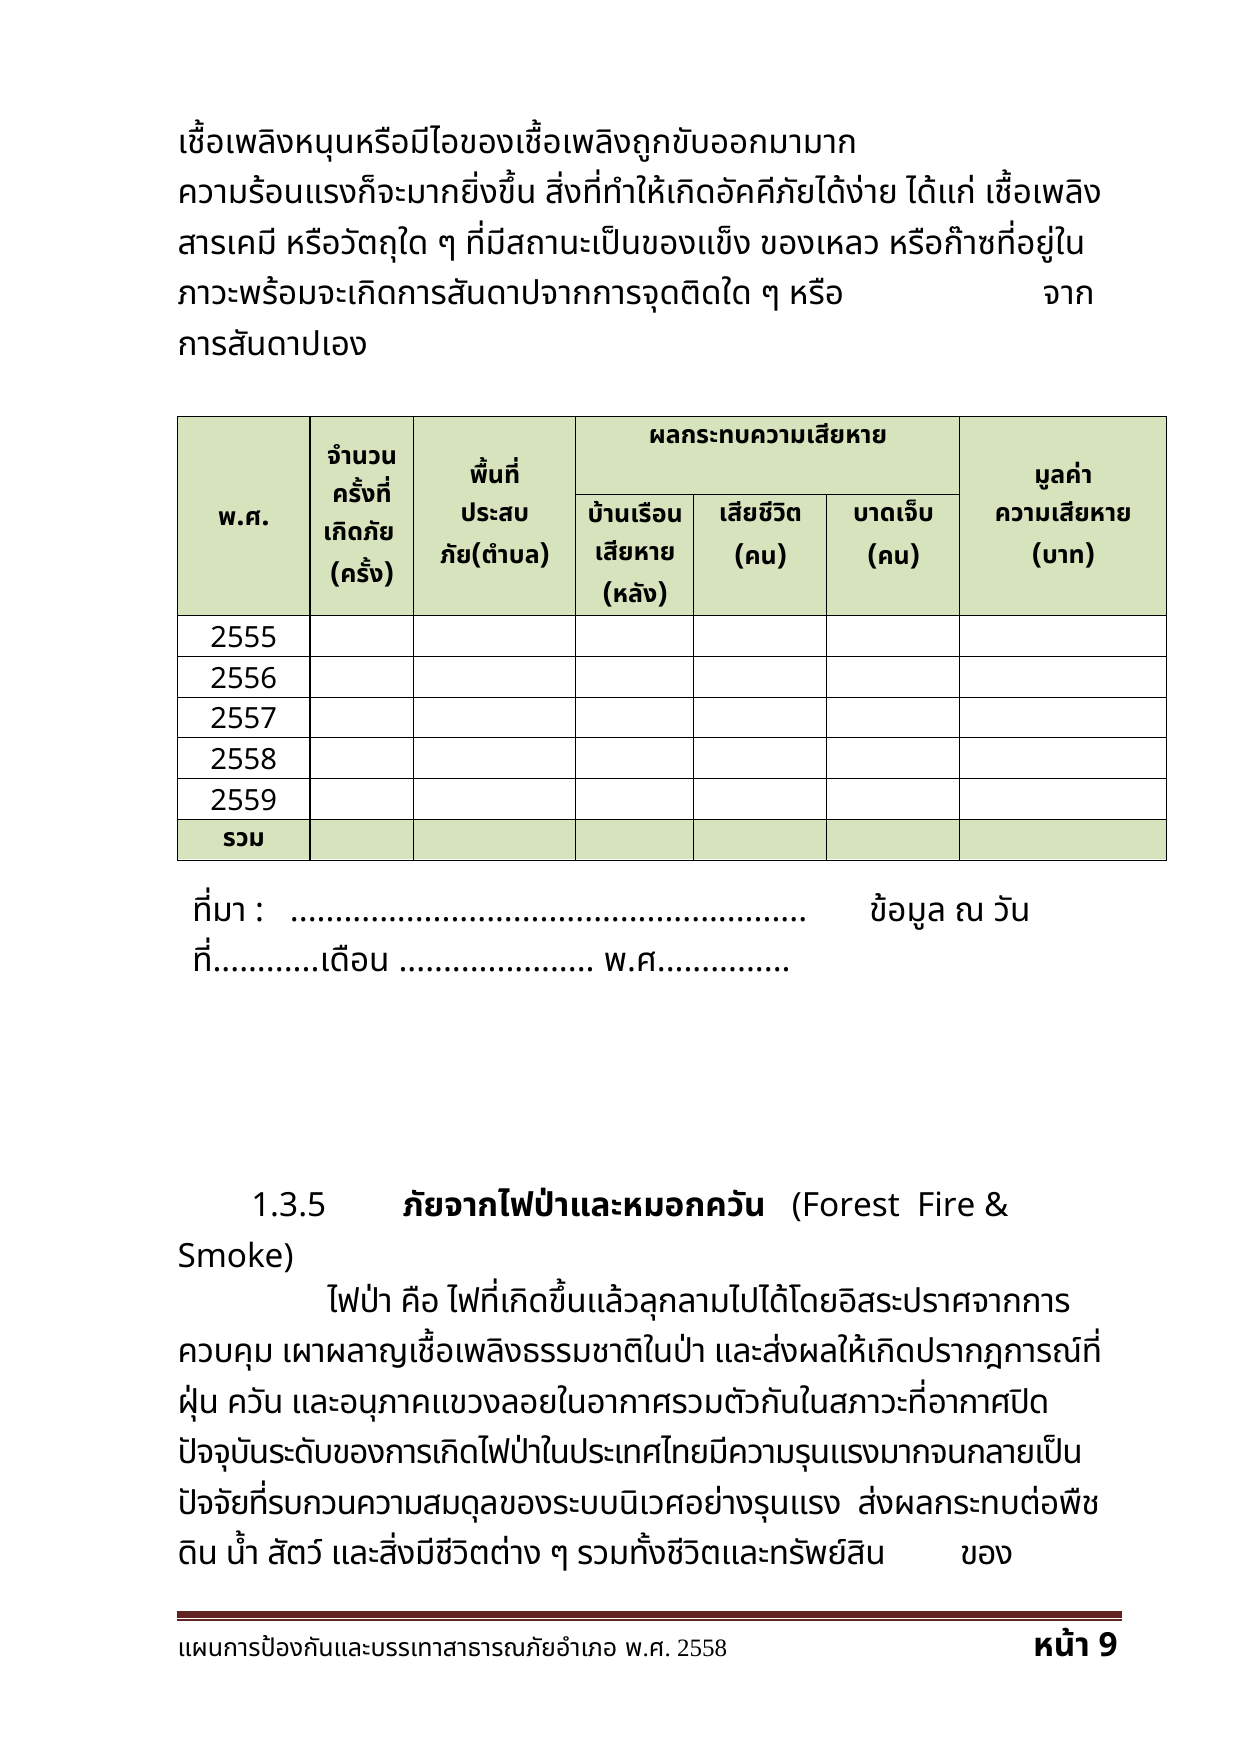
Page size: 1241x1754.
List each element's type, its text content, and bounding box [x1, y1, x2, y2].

table_cell [694, 779, 826, 819]
table_cell บาดเจ็บ (คน) [827, 495, 959, 615]
table_cell [311, 698, 413, 737]
table_cell [414, 738, 575, 778]
table_cell [827, 779, 959, 819]
table_cell [414, 779, 575, 819]
table_header พื้นที่ ประสบภัย(ตำบล) [414, 417, 575, 615]
table_cell [576, 738, 693, 778]
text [177, 118, 1122, 370]
table_cell [694, 657, 826, 697]
table_cell [960, 616, 1166, 656]
table_header จำนวนครั้งที่เกิดภัย (ครั้ง) [311, 417, 413, 615]
table_cell 2555 [178, 616, 309, 656]
table_cell [576, 779, 693, 819]
table_cell [694, 738, 826, 778]
table_header พ.ศ. [178, 417, 309, 615]
table_cell [827, 616, 959, 656]
table_cell [960, 779, 1166, 819]
table_cell [414, 698, 575, 737]
table_cell [311, 738, 413, 778]
table_cell [576, 820, 693, 859]
table_cell [694, 698, 826, 737]
table_header ผลกระทบความเสียหาย [576, 417, 959, 494]
table_cell [827, 698, 959, 737]
table_cell [960, 738, 1166, 778]
table_cell [827, 820, 959, 859]
table_cell [311, 779, 413, 819]
text 1.3.5 ภัยจากไฟป่าและหมอกควัน (Forest Fire & Smoke) [177, 1181, 1122, 1277]
table_cell [311, 657, 413, 697]
table_cell [311, 616, 413, 656]
table_cell เสียชีวิต (คน) [694, 495, 826, 615]
table_cell [694, 820, 826, 859]
table_cell [576, 698, 693, 737]
table_cell [311, 820, 413, 859]
table_cell [960, 820, 1166, 859]
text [177, 1277, 1122, 1579]
table_cell [414, 616, 575, 656]
table_cell บ้านเรือนเสียหาย (หลัง) [576, 495, 693, 615]
table_cell [960, 657, 1166, 697]
table_cell 2556 [178, 657, 309, 697]
table_cell [414, 657, 575, 697]
text ที่มา : .......................................................... ข้อมูล ณ วันที่............เดือน ...................... พ.ศ............... [192, 886, 1122, 987]
table_header มูลค่า ความเสียหาย (บาท) [960, 417, 1166, 615]
table_cell [960, 698, 1166, 737]
table_cell [576, 616, 693, 656]
table_cell 2558 [178, 738, 309, 778]
table_cell 2559 [178, 779, 309, 819]
table_cell [827, 738, 959, 778]
table_cell [576, 657, 693, 697]
table_cell [827, 657, 959, 697]
table_cell [414, 820, 575, 859]
table_cell 2557 [178, 698, 309, 737]
table_cell [694, 616, 826, 656]
table_cell รวม [178, 820, 309, 859]
